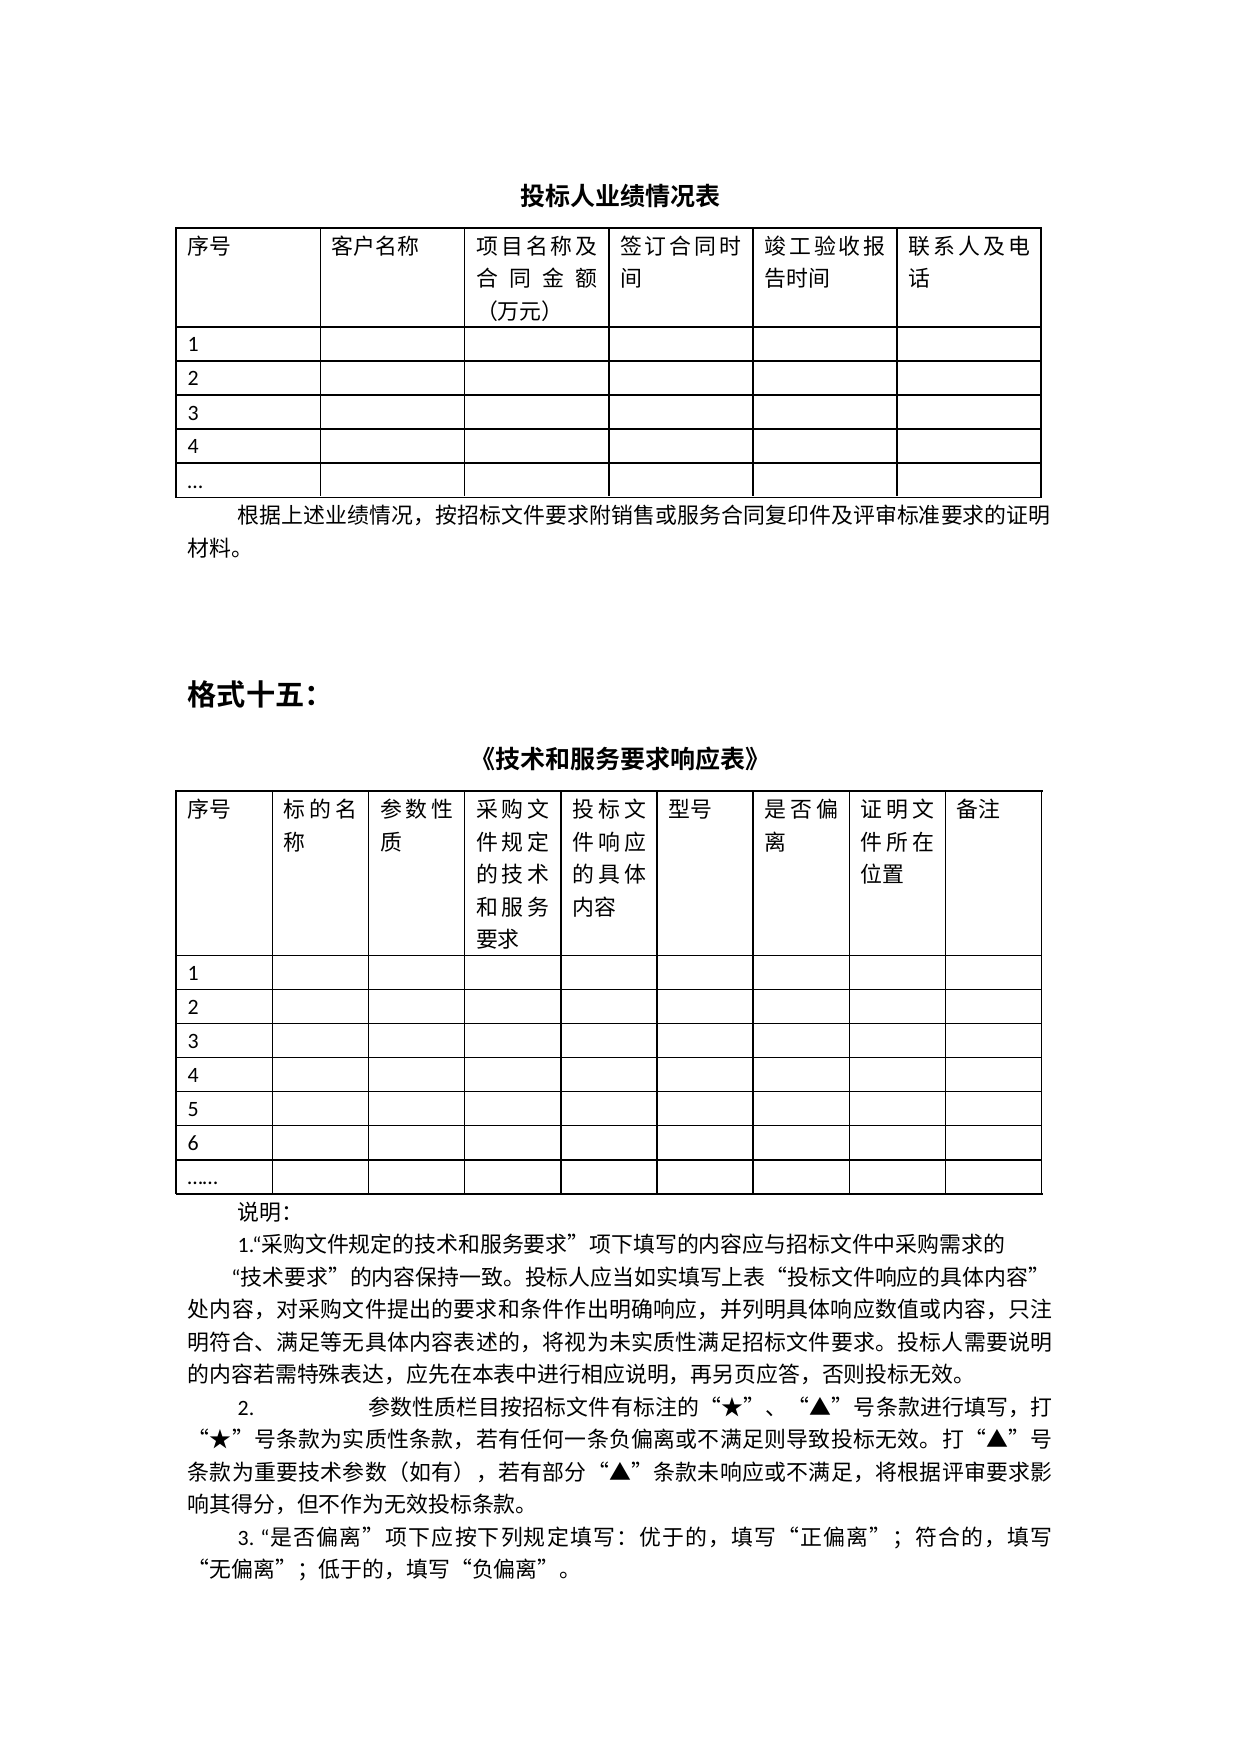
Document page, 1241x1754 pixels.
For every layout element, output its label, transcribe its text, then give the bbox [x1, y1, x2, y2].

table_cell … [177, 464, 320, 496]
table_cell [850, 956, 945, 988]
table_cell [562, 1161, 656, 1193]
table_cell [465, 328, 608, 360]
table_cell [850, 1126, 945, 1159]
table_cell [465, 1058, 560, 1091]
table_cell [610, 396, 752, 428]
table_cell [754, 1058, 849, 1091]
table_cell [321, 464, 464, 496]
table_cell [273, 1092, 368, 1125]
table_cell [658, 990, 752, 1023]
table_cell [369, 1126, 464, 1159]
table_header 参数性质 [369, 792, 464, 954]
table_cell [562, 1092, 656, 1125]
table_cell [754, 956, 849, 988]
table_header 序号 [177, 792, 272, 954]
table_cell [754, 1126, 849, 1159]
table_cell [850, 1024, 945, 1057]
table_cell [465, 1024, 560, 1057]
table_cell [321, 328, 464, 360]
table_cell [465, 362, 608, 394]
text 说明： [187, 1194, 1053, 1227]
table_header 标的名称 [273, 792, 368, 954]
table_cell [465, 990, 560, 1023]
table_cell [610, 362, 752, 394]
table_cell [754, 430, 896, 462]
table_cell [754, 1161, 849, 1193]
table_cell [273, 1126, 368, 1159]
text 格式十五： [187, 660, 1053, 725]
table_cell [754, 396, 896, 428]
table_cell 2 [177, 990, 272, 1023]
table_cell 3 [177, 1024, 272, 1057]
text 《技术和服务要求响应表》 [187, 725, 1053, 790]
table_cell [369, 990, 464, 1023]
table_cell [369, 956, 464, 988]
table_cell [465, 956, 560, 988]
table_cell [465, 1092, 560, 1125]
table_cell [321, 362, 464, 394]
text 1.“采购文件规定的技术和服务要求”项下填写的内容应与招标文件中采购需求的 “技术要求”的内容保持一致。投标人应当如实填写上表“投标文件响应的具体内容”处内容，对采购文件提出的要求和条件作出明确响应，并列明具体响应数值或内容，只注明符合、满足等无具体内容表述的，将视为未实质性满足招标文件要求。投标人需要说明的内容若需特殊表达，应先在本表中进行相应说明，再另页应答，否则投标无效。 [187, 1227, 1053, 1389]
table_cell [898, 362, 1040, 394]
table_cell [658, 1058, 752, 1091]
table_cell [946, 956, 1041, 988]
table_header 联系人及电话 [898, 229, 1040, 326]
table_cell [562, 990, 656, 1023]
text 根据上述业绩情况，按招标文件要求附销售或服务合同复印件及评审标准要求的证明材料。 [187, 498, 1053, 563]
table_cell [369, 1161, 464, 1193]
table_cell [946, 990, 1041, 1023]
table_header 证明文件所在位置 [850, 792, 945, 954]
table_cell [754, 1092, 849, 1125]
table_cell [754, 990, 849, 1023]
table_cell [321, 396, 464, 428]
table_cell [562, 1058, 656, 1091]
table_cell [562, 956, 656, 988]
table_cell [850, 1058, 945, 1091]
table_header 型号 [658, 792, 752, 954]
text 3. “是否偏离”项下应按下列规定填写：优于的，填写“正偏离”；符合的，填写“无偏离”；低于的，填写“负偏离”。 [187, 1519, 1053, 1584]
table_cell [610, 328, 752, 360]
table_cell [658, 1024, 752, 1057]
table_header 投标文件响应的具体内容 [562, 792, 656, 954]
table_cell 4 [177, 430, 320, 462]
table_cell [465, 1126, 560, 1159]
table_cell [898, 396, 1040, 428]
table_cell [898, 328, 1040, 360]
table_cell [273, 1024, 368, 1057]
table_cell [273, 956, 368, 988]
table_header 竣工验收报告时间 [754, 229, 896, 326]
table_cell [465, 396, 608, 428]
table_cell [273, 1161, 368, 1193]
table_header 采购文件规定的技术和服务要求 [465, 792, 560, 954]
table_cell [610, 464, 752, 496]
table_cell [658, 956, 752, 988]
table_cell [898, 464, 1040, 496]
table_cell [946, 1161, 1041, 1193]
table_cell [465, 1161, 560, 1193]
table_cell [273, 1058, 368, 1091]
table_cell …… [177, 1161, 272, 1193]
table_cell [754, 1024, 849, 1057]
table_cell [369, 1058, 464, 1091]
table_cell 2 [177, 362, 320, 394]
table_cell [465, 464, 608, 496]
table_cell [850, 1161, 945, 1193]
table_cell 3 [177, 396, 320, 428]
table_cell [562, 1126, 656, 1159]
table_cell [610, 430, 752, 462]
table_cell 1 [177, 956, 272, 988]
table_cell [562, 1024, 656, 1057]
table_cell [946, 1092, 1041, 1125]
table_cell 1 [177, 328, 320, 360]
table_cell [658, 1092, 752, 1125]
table_header 备注 [946, 792, 1041, 954]
table_header 序号 [177, 229, 320, 326]
table_cell [850, 990, 945, 1023]
table_cell [754, 328, 896, 360]
table_cell 5 [177, 1092, 272, 1125]
table_header 客户名称 [321, 229, 464, 326]
table_header 是否偏离 [754, 792, 849, 954]
table_cell 4 [177, 1058, 272, 1091]
table_header 签订合同时间 [610, 229, 752, 326]
table_cell [946, 1126, 1041, 1159]
table_cell [946, 1024, 1041, 1057]
table_cell [946, 1058, 1041, 1091]
table_cell [369, 1092, 464, 1125]
table_cell [273, 990, 368, 1023]
table_cell [321, 430, 464, 462]
table_cell [754, 362, 896, 394]
table_cell 6 [177, 1126, 272, 1159]
text 投标人业绩情况表 [187, 162, 1053, 227]
table_cell [754, 464, 896, 496]
text 2. 参数性质栏目按招标文件有标注的“★”、“▲”号条款进行填写，打“★”号条款为实质性条款，若有任何一条负偏离或不满足则导致投标无效。打“▲”号条款为重要技术参数（如有），若有部分“▲”条款未响应或不满足，将根据评审要求影响其得分，但不作为无效投标条款。 [187, 1389, 1053, 1519]
table_cell [850, 1092, 945, 1125]
table_header 项目名称及合同金额（万元） [465, 229, 608, 326]
table_cell [369, 1024, 464, 1057]
table_cell [465, 430, 608, 462]
table_cell [658, 1161, 752, 1193]
table_cell [658, 1126, 752, 1159]
table_cell [898, 430, 1040, 462]
